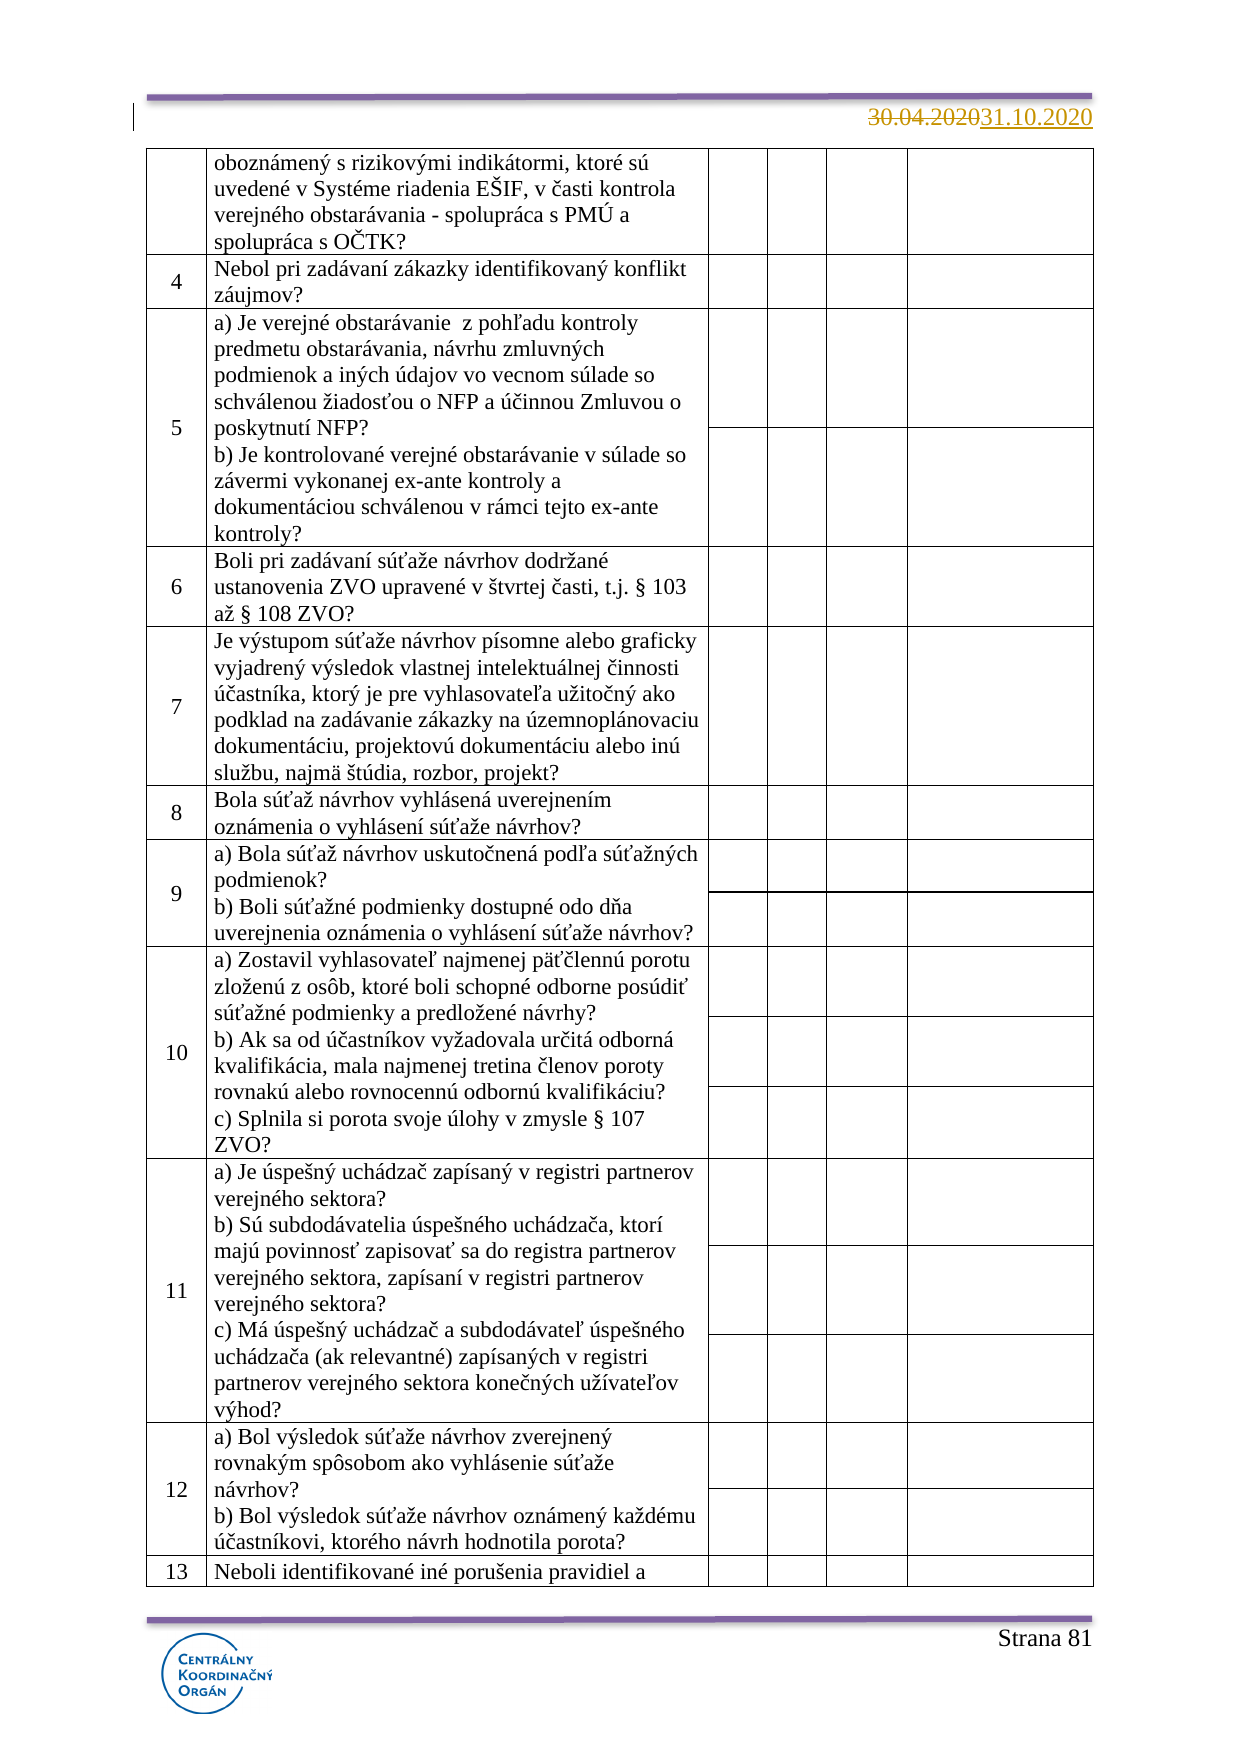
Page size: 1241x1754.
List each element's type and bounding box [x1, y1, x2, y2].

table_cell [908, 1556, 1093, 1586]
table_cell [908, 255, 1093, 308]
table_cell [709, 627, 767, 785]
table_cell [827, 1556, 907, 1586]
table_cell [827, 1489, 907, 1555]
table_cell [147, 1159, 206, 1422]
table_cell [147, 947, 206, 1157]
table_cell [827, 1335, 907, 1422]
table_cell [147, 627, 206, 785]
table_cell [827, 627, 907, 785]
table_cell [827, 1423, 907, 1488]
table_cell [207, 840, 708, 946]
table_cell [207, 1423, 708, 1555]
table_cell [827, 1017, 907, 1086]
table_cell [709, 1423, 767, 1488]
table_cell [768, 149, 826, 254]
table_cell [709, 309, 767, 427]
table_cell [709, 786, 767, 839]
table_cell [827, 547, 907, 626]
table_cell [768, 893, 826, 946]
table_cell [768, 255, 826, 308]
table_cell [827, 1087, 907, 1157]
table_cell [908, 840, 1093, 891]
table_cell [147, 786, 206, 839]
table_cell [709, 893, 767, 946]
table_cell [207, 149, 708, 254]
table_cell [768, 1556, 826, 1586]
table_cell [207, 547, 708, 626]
picture [159, 1631, 272, 1713]
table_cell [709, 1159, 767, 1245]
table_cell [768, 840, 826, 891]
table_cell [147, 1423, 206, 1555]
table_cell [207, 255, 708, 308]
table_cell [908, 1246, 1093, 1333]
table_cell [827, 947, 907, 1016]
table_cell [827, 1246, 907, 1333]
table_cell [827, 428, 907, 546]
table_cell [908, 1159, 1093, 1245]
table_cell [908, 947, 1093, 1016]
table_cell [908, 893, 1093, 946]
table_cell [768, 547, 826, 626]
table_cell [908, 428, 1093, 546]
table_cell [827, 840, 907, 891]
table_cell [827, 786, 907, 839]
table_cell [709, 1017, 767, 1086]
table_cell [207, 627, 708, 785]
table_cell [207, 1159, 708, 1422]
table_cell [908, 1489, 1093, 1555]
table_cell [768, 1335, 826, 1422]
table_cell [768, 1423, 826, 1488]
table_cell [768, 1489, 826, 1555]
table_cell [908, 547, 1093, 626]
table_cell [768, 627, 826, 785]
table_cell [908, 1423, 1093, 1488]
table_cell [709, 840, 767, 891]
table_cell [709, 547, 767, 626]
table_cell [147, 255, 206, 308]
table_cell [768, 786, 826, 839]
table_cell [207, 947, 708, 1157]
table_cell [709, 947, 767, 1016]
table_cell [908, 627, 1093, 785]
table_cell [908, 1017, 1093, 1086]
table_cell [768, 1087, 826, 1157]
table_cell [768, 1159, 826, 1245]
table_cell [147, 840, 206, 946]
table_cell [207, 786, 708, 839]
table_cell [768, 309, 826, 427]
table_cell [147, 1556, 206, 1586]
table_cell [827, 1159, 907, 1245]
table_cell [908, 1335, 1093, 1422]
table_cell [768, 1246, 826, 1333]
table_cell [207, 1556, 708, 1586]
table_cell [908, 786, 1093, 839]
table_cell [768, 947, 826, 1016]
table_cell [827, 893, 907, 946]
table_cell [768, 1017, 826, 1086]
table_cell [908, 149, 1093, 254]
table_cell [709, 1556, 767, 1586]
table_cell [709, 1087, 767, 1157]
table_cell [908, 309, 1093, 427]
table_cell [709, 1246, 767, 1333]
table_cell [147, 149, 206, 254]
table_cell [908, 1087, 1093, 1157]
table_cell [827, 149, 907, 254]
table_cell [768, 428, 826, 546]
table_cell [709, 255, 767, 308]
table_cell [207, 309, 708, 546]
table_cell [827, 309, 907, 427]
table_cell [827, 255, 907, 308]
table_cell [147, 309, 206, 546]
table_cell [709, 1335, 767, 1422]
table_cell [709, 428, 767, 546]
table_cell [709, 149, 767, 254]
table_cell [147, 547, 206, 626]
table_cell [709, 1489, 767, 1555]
